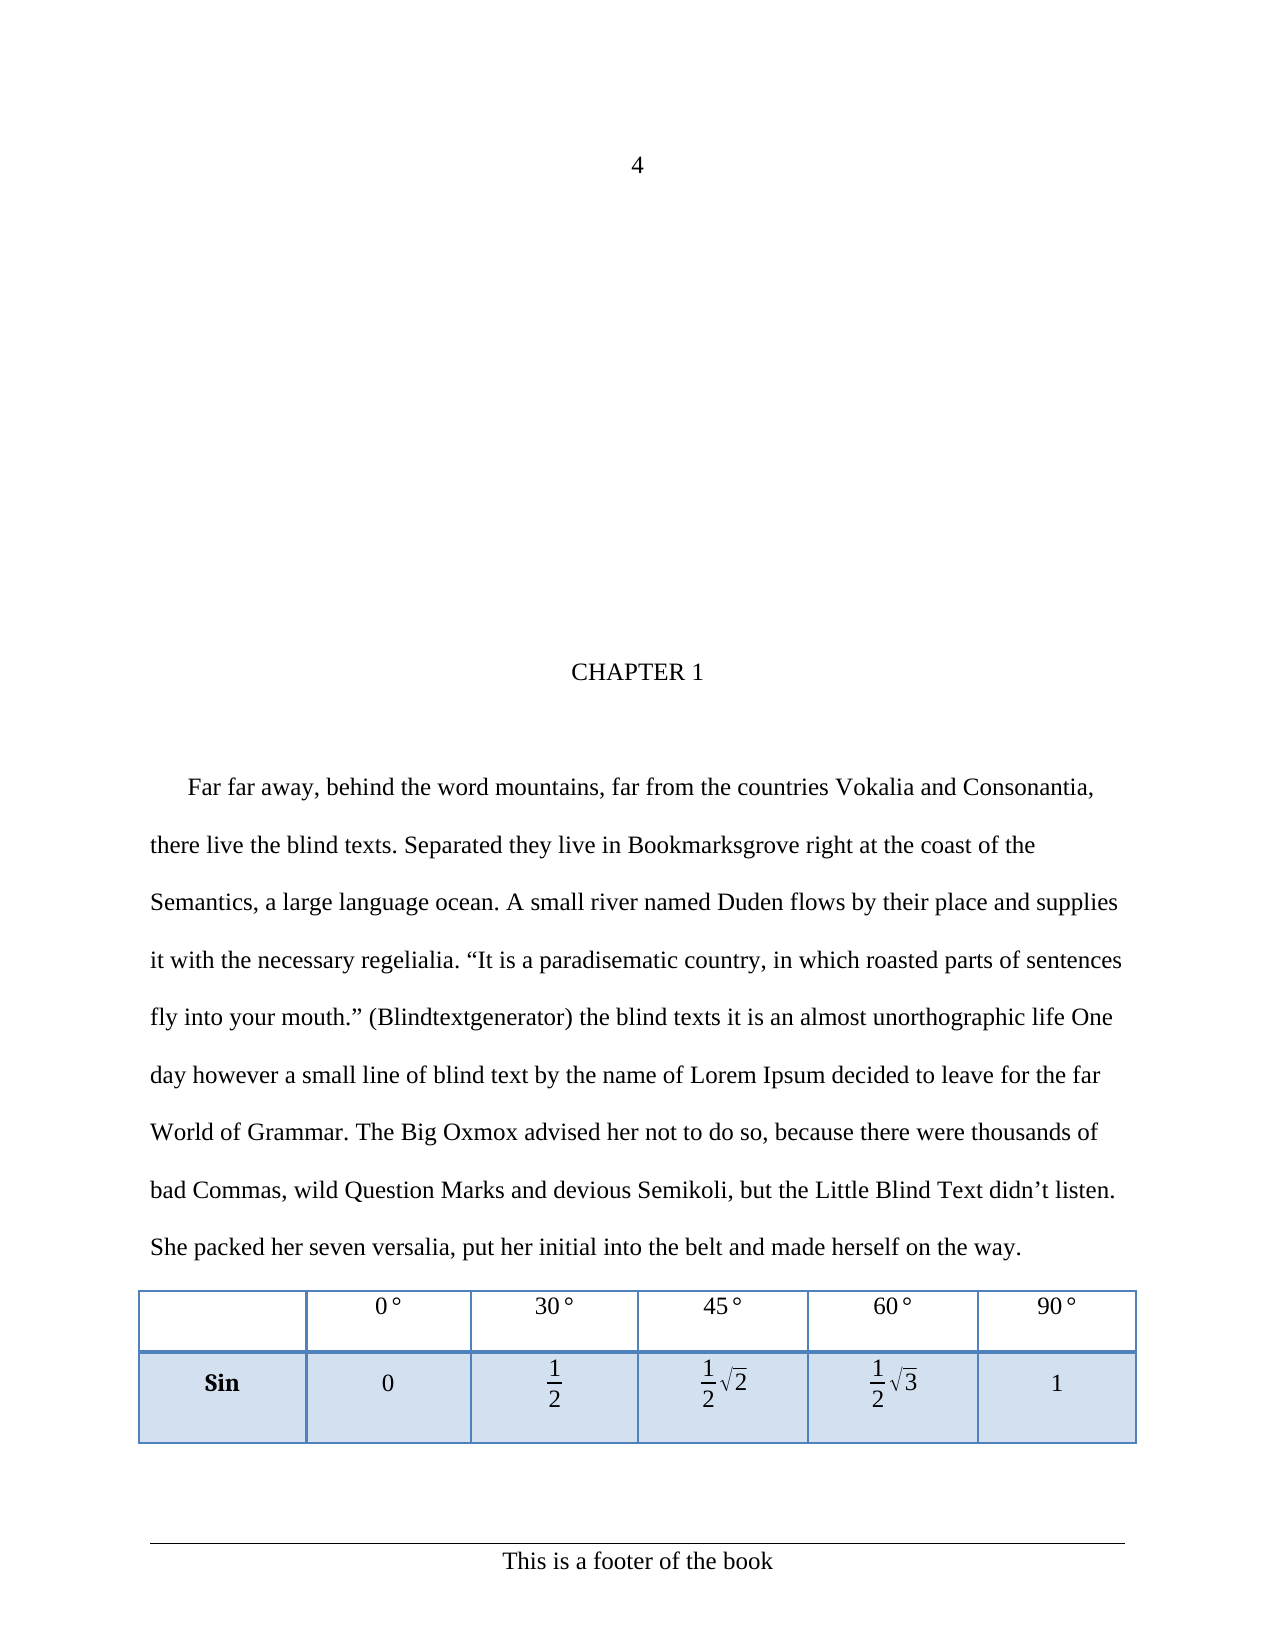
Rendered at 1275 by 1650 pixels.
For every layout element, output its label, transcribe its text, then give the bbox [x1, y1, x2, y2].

table_header [809, 1292, 977, 1349]
table_cell [308, 1354, 470, 1442]
table_cell Sin [140, 1354, 305, 1442]
table_cell [809, 1354, 977, 1442]
table_cell [979, 1354, 1135, 1442]
table_cell [639, 1354, 807, 1442]
text Far far away, behind the word mountains, far from the countries Vokalia and Consonantia, there live the blind texts. Separated they live in Bookmarksgrove right at the coast of the Semantics, a large language ocean. A small river named Duden flows by their place and supplies it with the necessary regelialia. “It is a paradisematic country, in which roasted parts of sentences fly into your mouth.” the blind texts it is an almost unorthographic life One day however a small line of blind text by the name of Lorem Ipsum decided to leave for the far World of Grammar. The Big Oxmox advised her not to do so, because there were thousands of bad Commas, wild Question Marks and devious Semikoli, but the Little Blind Text didn’t listen. She packed her seven versalia, put her initial into the belt and made herself on the way. [150, 772, 1125, 1261]
subtitle Chapter 1 [150, 657, 1125, 686]
table_header [308, 1292, 470, 1349]
table_header [140, 1292, 305, 1349]
table_header [639, 1292, 807, 1349]
table_header [979, 1292, 1135, 1349]
table_cell [472, 1354, 637, 1442]
table_header [472, 1292, 637, 1349]
